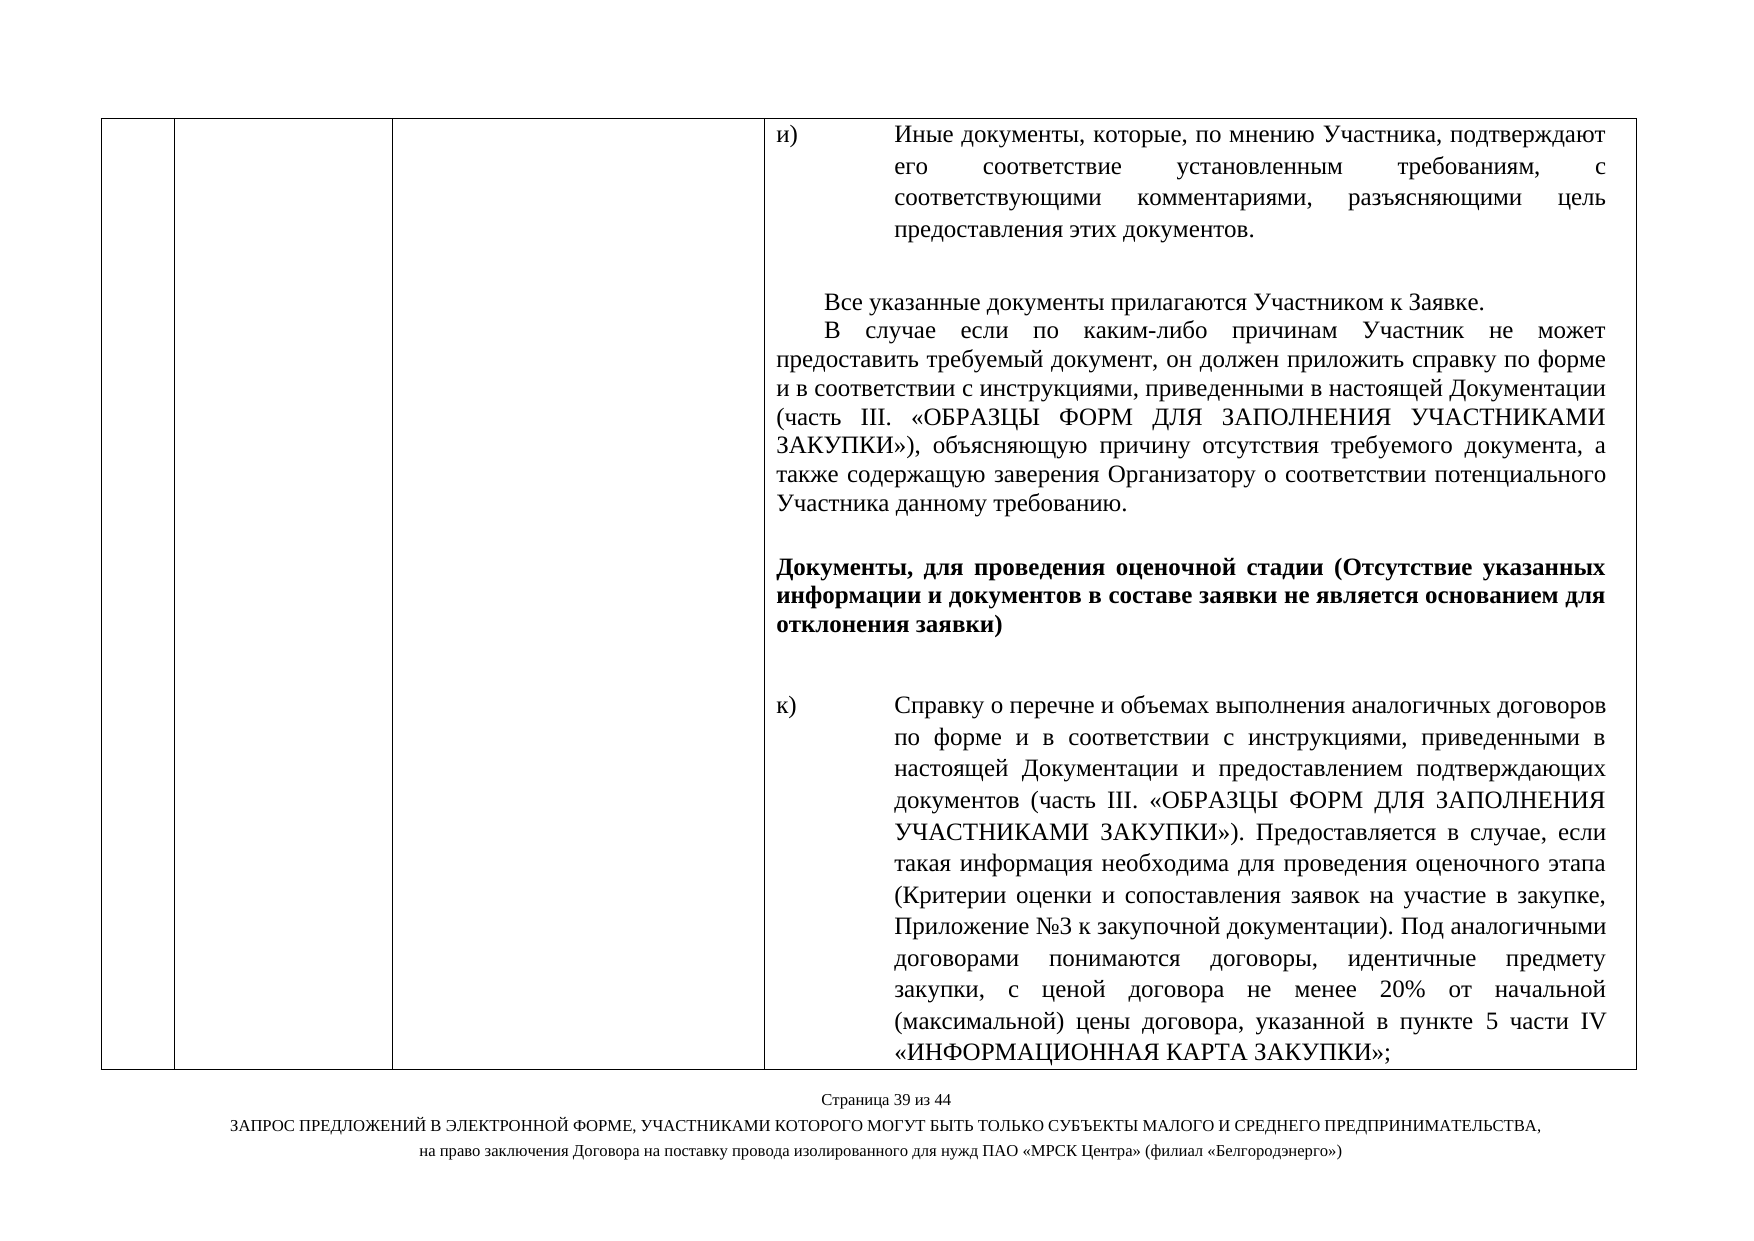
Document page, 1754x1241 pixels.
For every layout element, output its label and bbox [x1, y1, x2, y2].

table_cell [102, 119, 174, 1069]
table_cell [393, 119, 764, 1069]
table_cell [175, 119, 392, 1069]
table_cell [765, 119, 1636, 1069]
